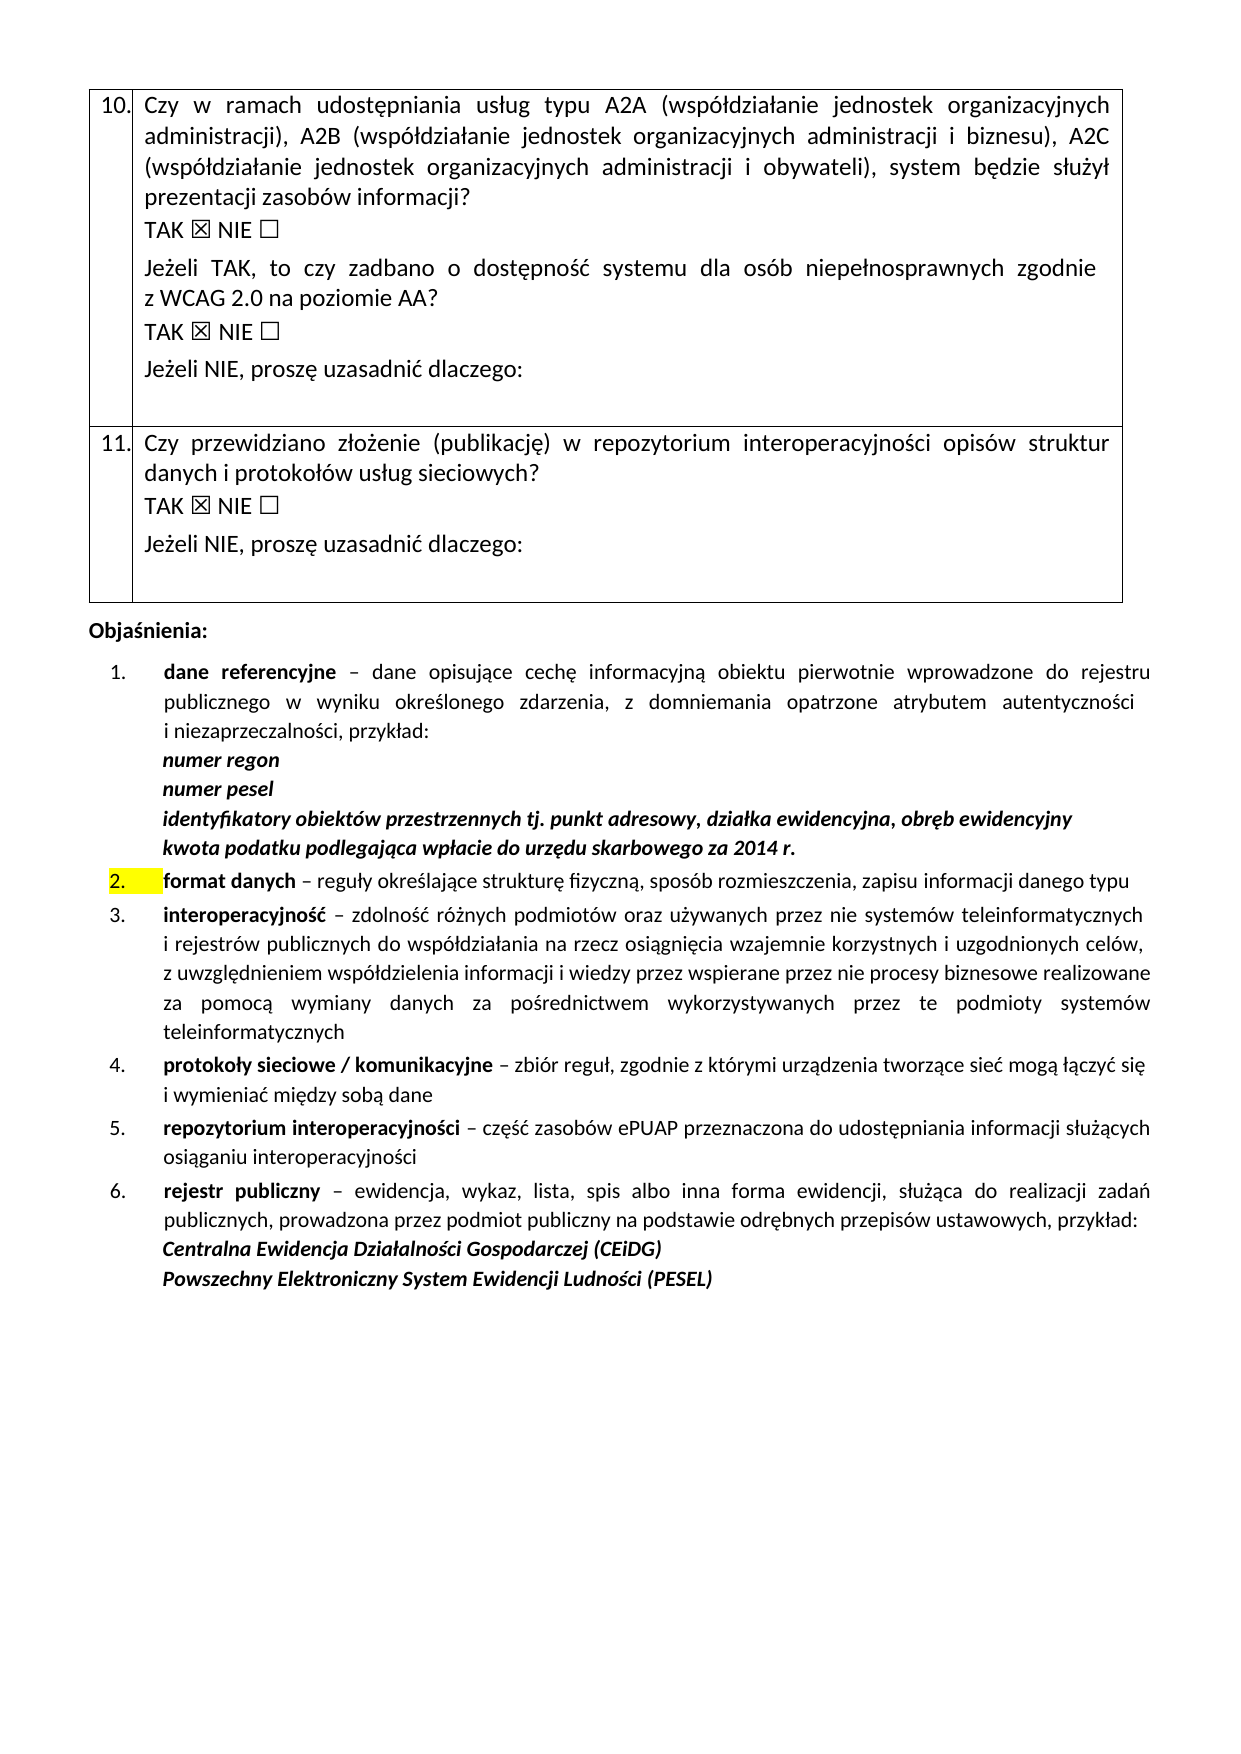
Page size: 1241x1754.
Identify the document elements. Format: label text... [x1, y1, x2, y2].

text Objaśnienia: [89, 616, 1152, 644]
table_cell Czy w ramach udostępniania usług typu A2A (współdziałanie jednostek organizacyjnych administracji), A2B (współdziałanie jednostek organizacyjnych administracji i biznesu), A2C (współdziałanie jednostek organizacyjnych administracji i obywateli), system będzie służył prezentacji zasobów informacji? TAK NIE ☐ Jeżeli TAK, to czy zadbano o dostępność systemu dla osób niepełnosprawnych zgodnie z WCAG 2.0 na poziomie AA? TAK NIE ☐ Jeżeli NIE, proszę uzasadnić dlaczego: [133, 90, 1122, 426]
list repozytorium interoperacyjności – część zasobów ePUAP przeznaczona do udostępniania informacji służących osiąganiu interoperacyjności [126, 1114, 1152, 1170]
list interoperacyjność – zdolność różnych podmiotów oraz używanych przez nie systemów teleinformatycznych i rejestrów publicznych do współdziałania na rzecz osiągnięcia wzajemnie korzystnych i uzgodnionych celów, z uwzględnieniem współdzielenia informacji i wiedzy przez wspierane przez nie procesy biznesowe realizowane za pomocą wymiany danych za pośrednictwem wykorzystywanych przez te podmioty systemów teleinformatycznych [126, 901, 1152, 1045]
text kwota podatku podlegająca wpłacie do urzędu skarbowego za 2014 r. [89, 834, 1152, 861]
text numer regon [89, 746, 1152, 773]
list protokoły sieciowe / komunikacyjne – zbiór reguł, zgodnie z którymi urządzenia tworzące sieć mogą łączyć się i wymieniać między sobą dane [126, 1052, 1152, 1107]
list dane referencyjne – dane opisujące cechę informacyjną obiektu pierwotnie wprowadzone do rejestru publicznego w wyniku określonego zdarzenia, z domniemania opatrzone atrybutem autentyczności i niezaprzeczalności, przykład: [126, 658, 1152, 744]
list format danych – reguły określające strukturę fizyczną, sposób rozmieszczenia, zapisu informacji danego typu [163, 868, 1152, 894]
table_cell [90, 427, 132, 602]
text Powszechny Elektroniczny System Ewidencji Ludności (PESEL) [89, 1265, 1152, 1291]
text identyfikatory obiektów przestrzennych tj. punkt adresowy, działka ewidencyjna, obręb ewidencyjny [89, 805, 1152, 832]
text Centralna Ewidencja Działalności Gospodarczej (CEiDG) [89, 1236, 1152, 1262]
text numer pesel [89, 776, 1152, 802]
list rejestr publiczny – ewidencja, wykaz, lista, spis albo inna forma ewidencji, służąca do realizacji zadań publicznych, prowadzona przez podmiot publiczny na podstawie odrębnych przepisów ustawowych, przykład: [126, 1177, 1152, 1233]
table_cell Czy przewidziano złożenie (publikację) w repozytorium interoperacyjności opisów struktur danych i protokołów usług sieciowych? TAK NIE Jeżeli NIE, proszę uzasadnić dlaczego: [133, 427, 1122, 602]
table_cell [90, 90, 132, 426]
